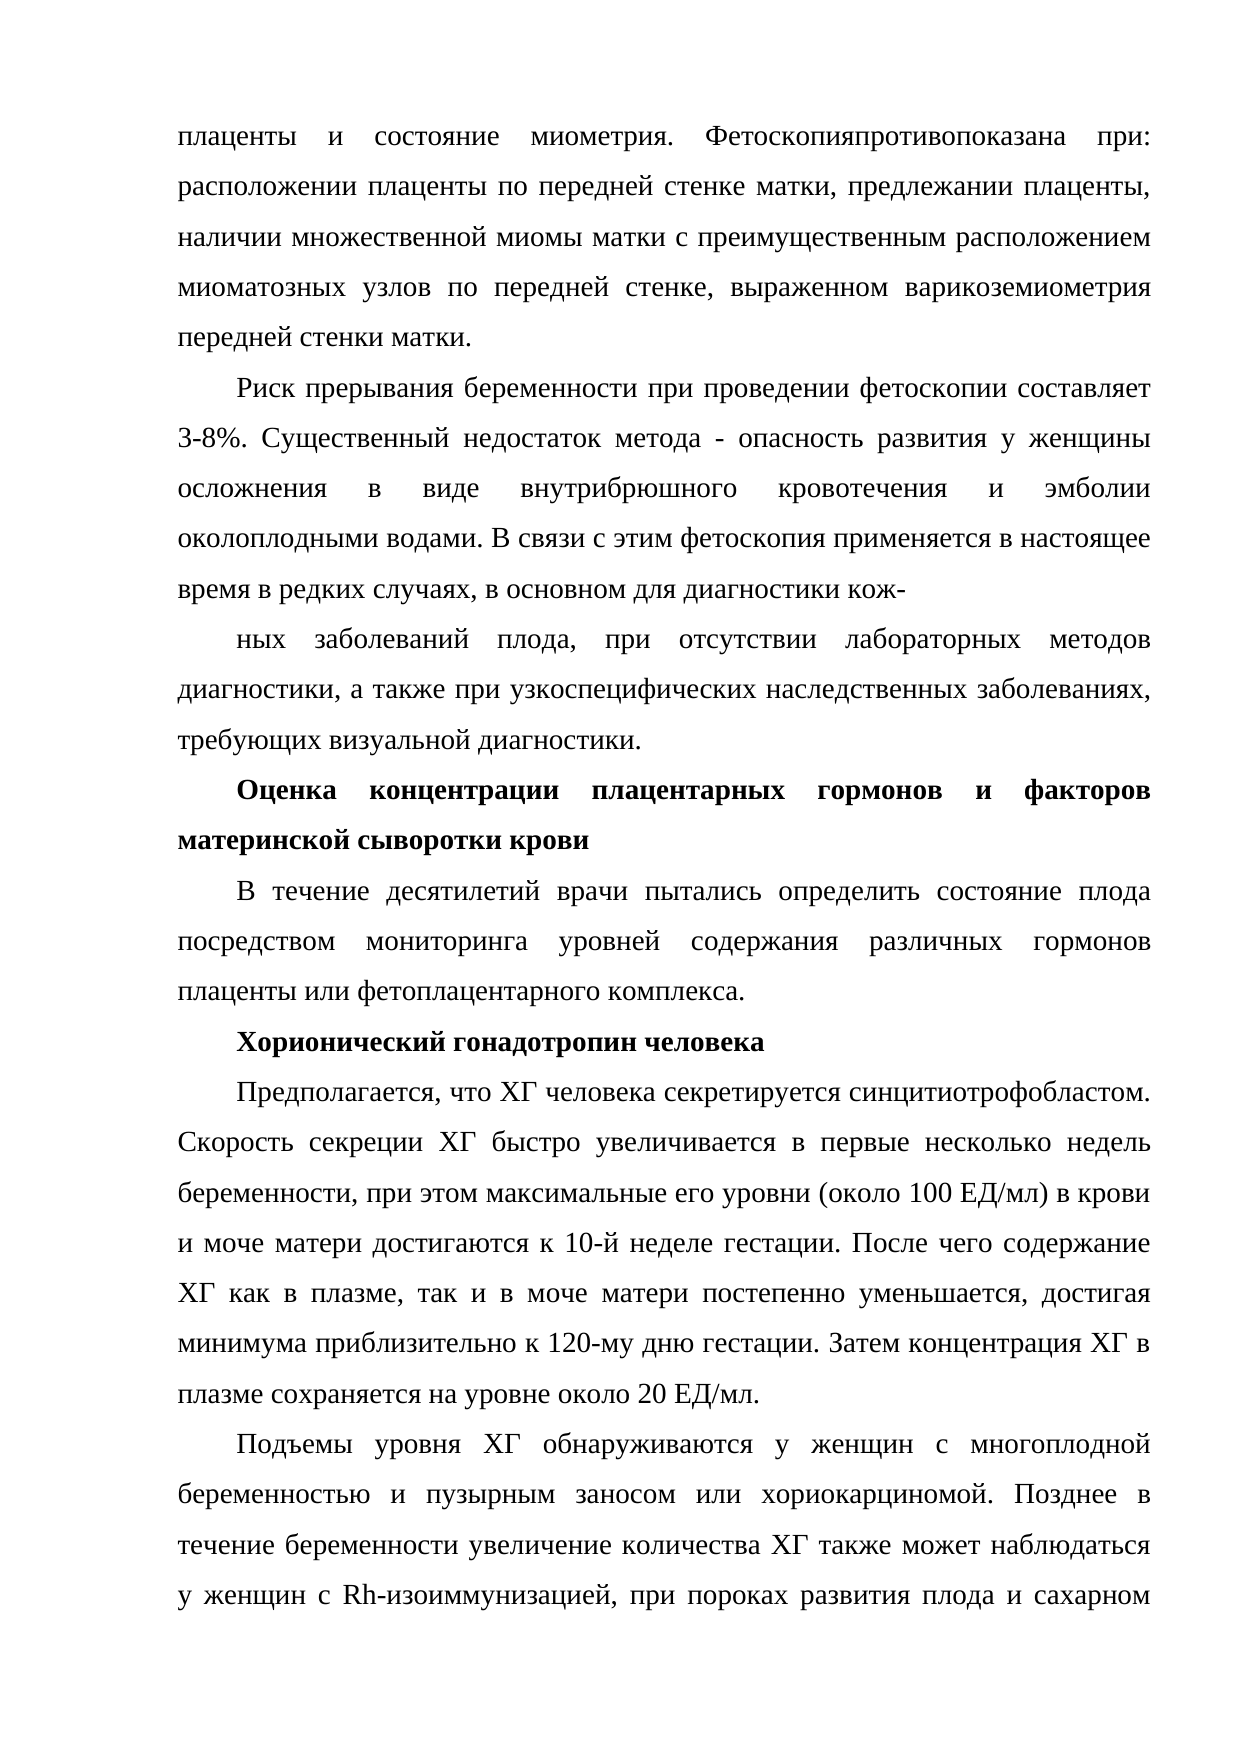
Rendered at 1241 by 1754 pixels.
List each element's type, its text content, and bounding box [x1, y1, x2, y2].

text В течение десятилетий врачи пытались определить состояние плода посредством мониторинга уровней содержания различных гормонов плаценты или фетоплацентарного комплекса. [177, 873, 1152, 1007]
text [177, 1426, 1152, 1611]
text ных заболеваний плода, при отсутствии лабораторных методов диагностики, а также при узкоспецифических наследственных заболеваниях, требующих визуальной диагностики. [177, 621, 1152, 755]
text Хорионический гонадотропин человека [177, 1024, 1152, 1057]
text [177, 118, 1152, 353]
text Предполагается, что ХГ человека секретируется синцитиотрофобластом. Скорость секреции ХГ быстро увеличивается в первые несколько недель беременности, при этом максимальные его уровни (около 100 ЕД/мл) в крови и моче матери достигаются к 10-й неделе гестации. После чего содержание ХГ как в плазме, так и в моче матери постепенно уменьшается, достигая минимума приблизительно к 120-му дню гестации. Затем концентрация ХГ в плазме сохраняется на уровне около 20 ЕД/мл. [177, 1074, 1152, 1409]
text Оценка концентрации плацентарных гормонов и факторов материнской сыворотки крови [177, 772, 1152, 856]
text Риск прерывания беременности при проведении фетоскопии составляет 3-8%. Существенный недостаток метода - опасность развития у женщины осложнения в виде внутрибрюшного кровотечения и эмболии околоплодными водами. В связи с этим фетоскопия применяется в настоящее время в редких случаях, в основном для диагностики кож- [177, 370, 1152, 604]
